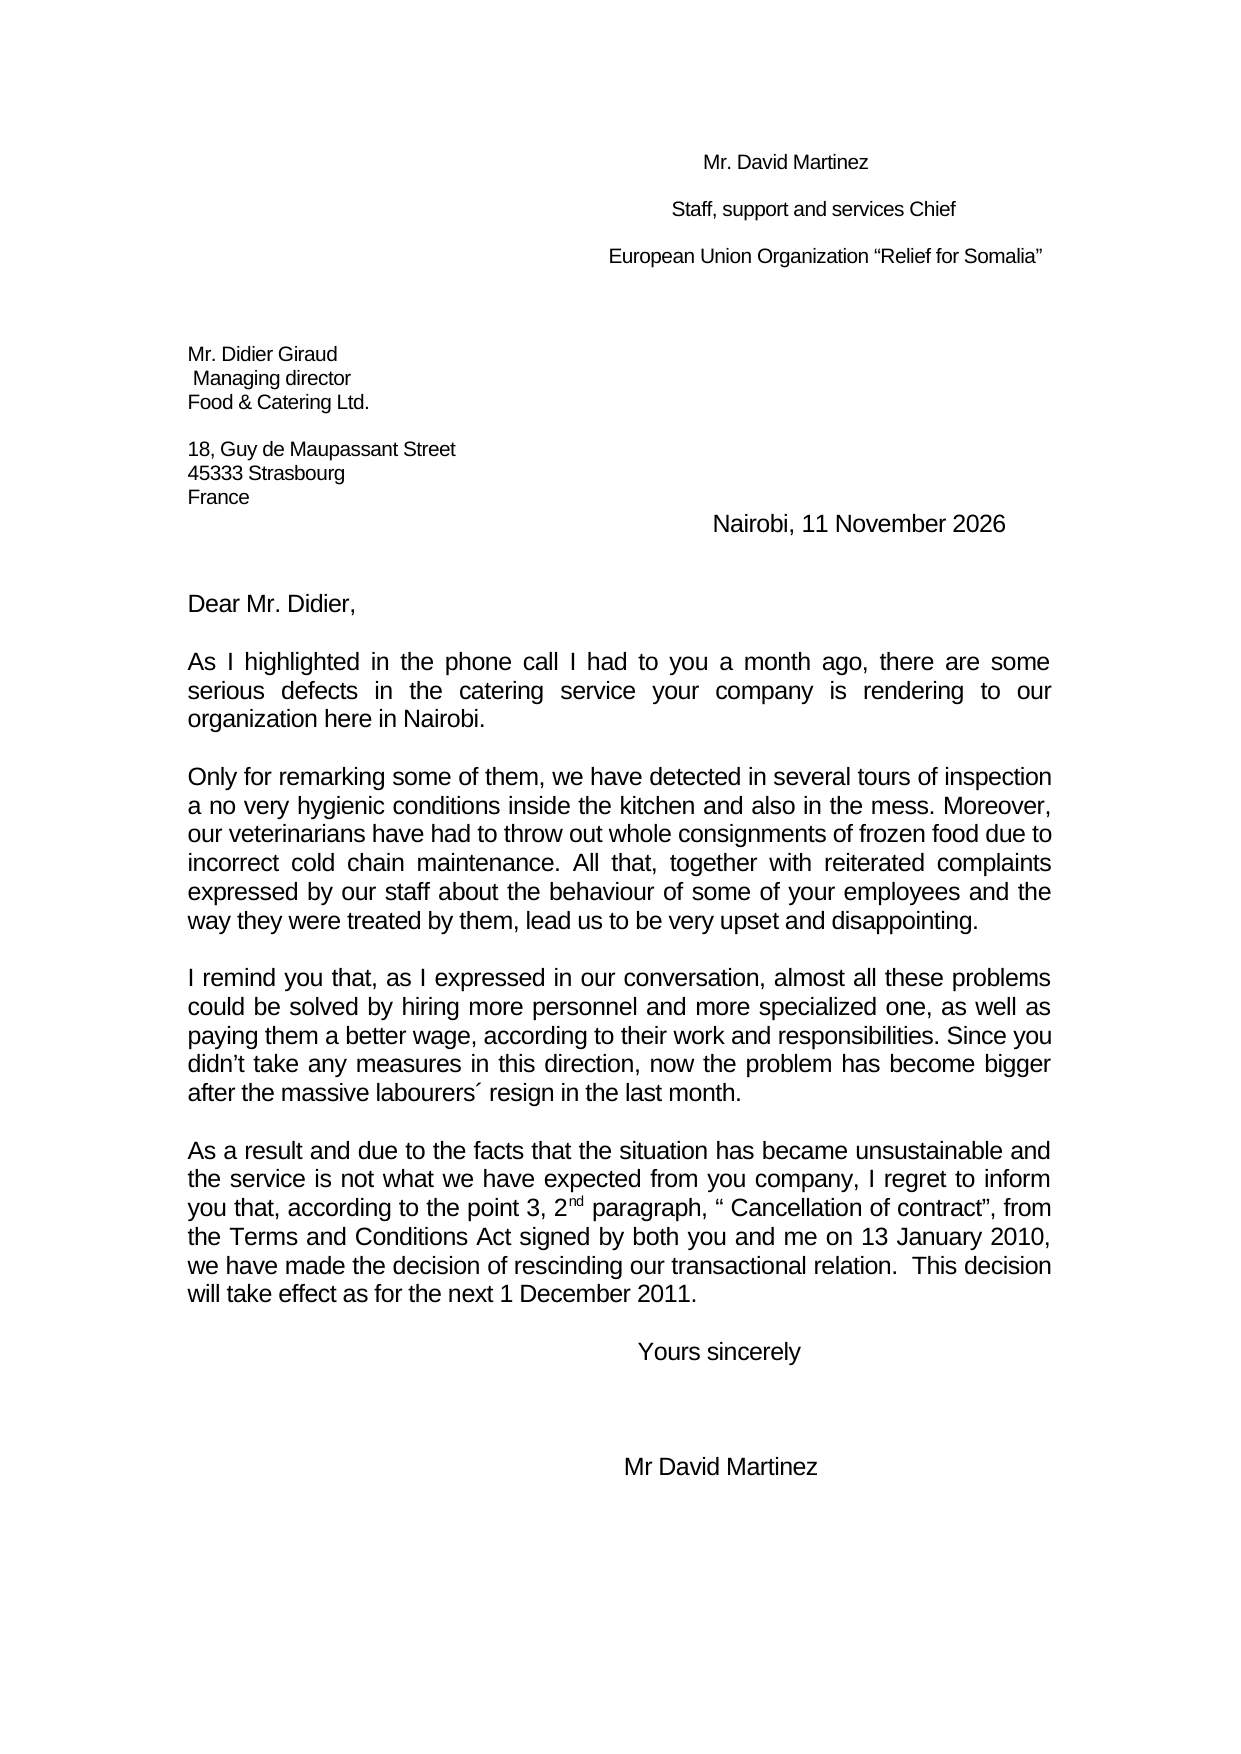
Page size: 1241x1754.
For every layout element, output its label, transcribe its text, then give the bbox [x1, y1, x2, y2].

text , 13 october 2011 [187, 509, 1053, 538]
text 18, [187, 437, 1053, 461]
text 45333 [187, 461, 1053, 485]
text Dear Mr. Didier, [187, 589, 1053, 618]
text Mr. David Martinez [187, 150, 1053, 174]
text Mr. Didier Giraud [187, 342, 1053, 366]
text As a result and due to the facts that the situation has became unsustainable and the service is not what we have expected from you company, I regret to inform you that, according to the point 3, 2nd paragraph, “ Cancellation of contract”, from the Terms and Conditions Act signed by both you and me on 13 January 2010, we have made the decision of rescinding our transactional relation. This decision will take effect as for the next 1 December 2011. [187, 1136, 1053, 1308]
text As I highlighted in the phone call I had to you a month ago, there are some serious defects in the catering service your company is rendering to our organization here in . [187, 647, 1053, 733]
text Food & Catering Ltd. [187, 390, 1053, 414]
text I remind you that, as I expressed in our conversation, almost all these problems could be solved by hiring more personnel and more specialized one, as well as paying them a better wage, according to their work and responsibilities. Since you didn’t take any measures in this direction, now the problem has become bigger after the massive labourers´ resign in the last month. [187, 963, 1053, 1107]
text Staff, support and services Chief [187, 197, 1053, 221]
text Only for remarking some of them, we have detected in several tours of inspection a no very hygienic conditions inside the kitchen and also in the mess. Moreover, our veterinarians have had to throw out whole consignments of frozen food due to incorrect cold chain maintenance. All that, together with reiterated complaints expressed by our staff about the behaviour of some of your employees and the way they were treated by them, lead us to be very upset and disappointing. [187, 762, 1053, 934]
text European Union Organization “Relief for ” [187, 244, 1053, 268]
text Managing director [187, 366, 1053, 390]
text Mr David Martinez [187, 1452, 1053, 1481]
text Yours sincerely [187, 1337, 1053, 1366]
